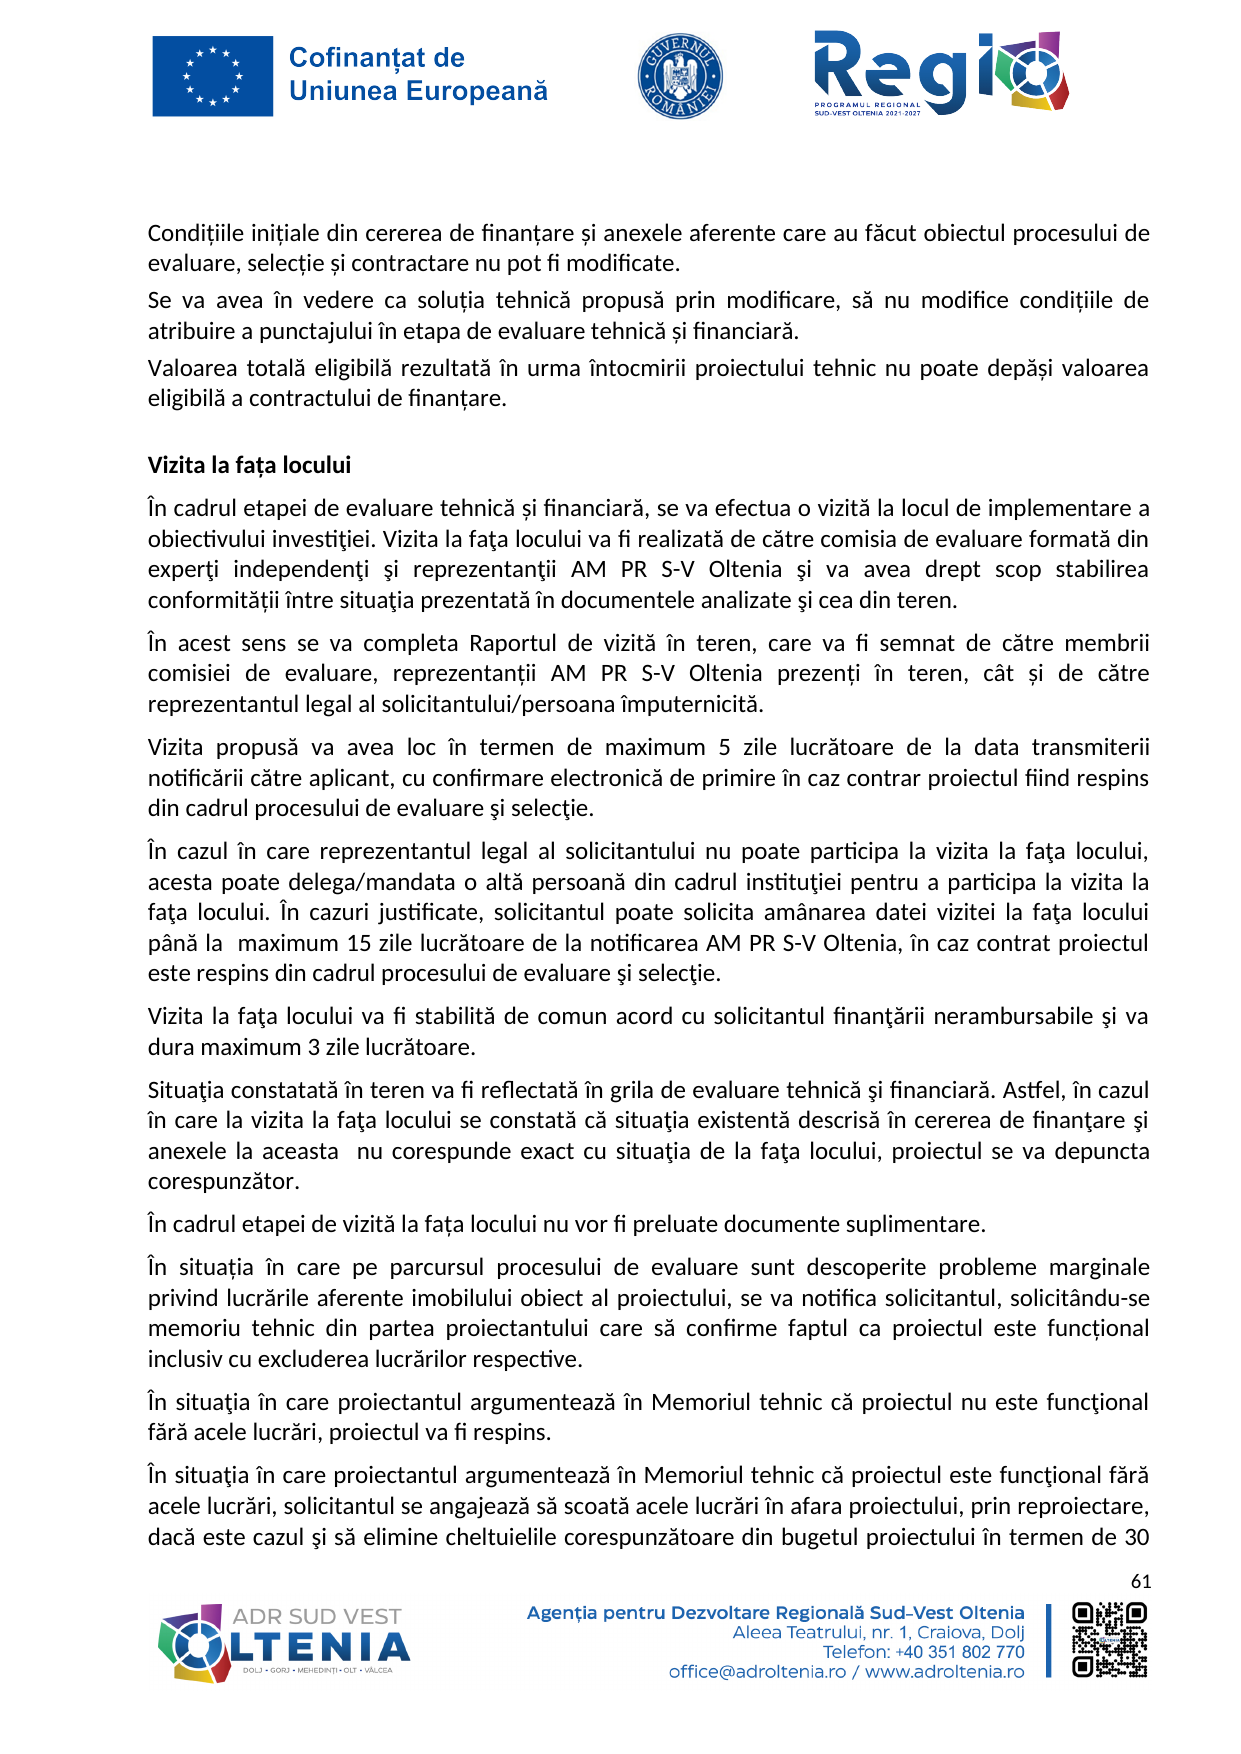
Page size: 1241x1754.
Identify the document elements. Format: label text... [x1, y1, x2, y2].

text În acest sens se va completa Raportul de vizită în teren, care va fi semnat de către membrii comisiei de evaluare, reprezentanții AM PR S-V Oltenia prezenți în teren, cât și de către reprezentantul legal al solicitantului/persoana împuternicită. [148, 627, 1152, 719]
picture [147, 31, 550, 120]
text Vizita la fața locului [148, 449, 1152, 480]
picture [633, 31, 728, 121]
text Vizita propusă va avea loc în termen de maximum 5 zile lucrătoare de la data transmiterii notificării către aplicant, cu confirmare electronică de primire în caz contrar proiectul fiind respins din cadrul procesului de evaluare şi selecţie. [148, 731, 1152, 823]
text Situaţia constatată în teren va fi reflectată în grila de evaluare tehnică şi financiară. Astfel, în cazul în care la vizita la faţa locului se constată că situaţia existentă descrisă în cererea de finanţare şi anexele la aceasta nu corespunde exact cu situaţia de la faţa locului, proiectul se va depuncta corespunzător. [148, 1074, 1152, 1196]
text Vizita la faţa locului va fi stabilită de comun acord cu solicitantul finanţării nerambursabile şi va dura maximum 3 zile lucrătoare. [148, 1000, 1152, 1061]
text În cadrul etapei de evaluare tehnică și financiară, se va efectua o vizită la locul de implementare a obiectivului investiţiei. Vizita la faţa locului va fi realizată de către comisia de evaluare formată din experţi independenţi şi reprezentanţii AM PR S-V Oltenia şi va avea drept scop stabilirea conformității între situaţia prezentată în documentele analizate şi cea din teren. [148, 492, 1152, 614]
text Valoarea totală eligibilă rezultată în urma întocmirii proiectului tehnic nu poate depăși valoarea eligibilă a contractului de finanțare. [148, 352, 1152, 413]
text În cazul în care reprezentantul legal al solicitantului nu poate participa la vizita la faţa locului, acesta poate delega/mandata o altă persoană din cadrul instituţiei pentru a participa la vizita la faţa locului. În cazuri justificate, solicitantul poate solicita amânarea datei vizitei la faţa locului până la maximum 15 zile lucrătoare de la notificarea AM PR S-V Oltenia, în caz contrat proiectul este respins din cadrul procesului de evaluare şi selecţie. [148, 835, 1152, 988]
text În situaţia în care proiectantul argumentează în Memoriul tehnic că proiectul nu este funcţional fără acele lucrări, proiectul va fi respins. [148, 1386, 1152, 1447]
picture [148, 1593, 1152, 1691]
text În cadrul etapei de vizită la fața locului nu vor fi preluate documente suplimentare. [148, 1208, 1152, 1239]
text În situația în care pe parcursul procesului de evaluare sunt descoperite probleme marginale privind lucrările aferente imobilului obiect al proiectului, se va notifica solicitantul, solicitându-se memoriu tehnic din partea proiectantului care să confirme faptul ca proiectul este funcțional inclusiv cu excluderea lucrărilor respective. [148, 1251, 1152, 1373]
picture [812, 29, 1071, 119]
text Se va avea în vedere ca soluția tehnică propusă prin modificare, să nu modifice condițiile de atribuire a punctajului în etapa de evaluare tehnică și financiară. [148, 284, 1152, 345]
text Condițiile inițiale din cererea de finanțare și anexele aferente care au făcut obiectul procesului de evaluare, selecție și contractare nu pot fi modificate. [148, 217, 1152, 278]
